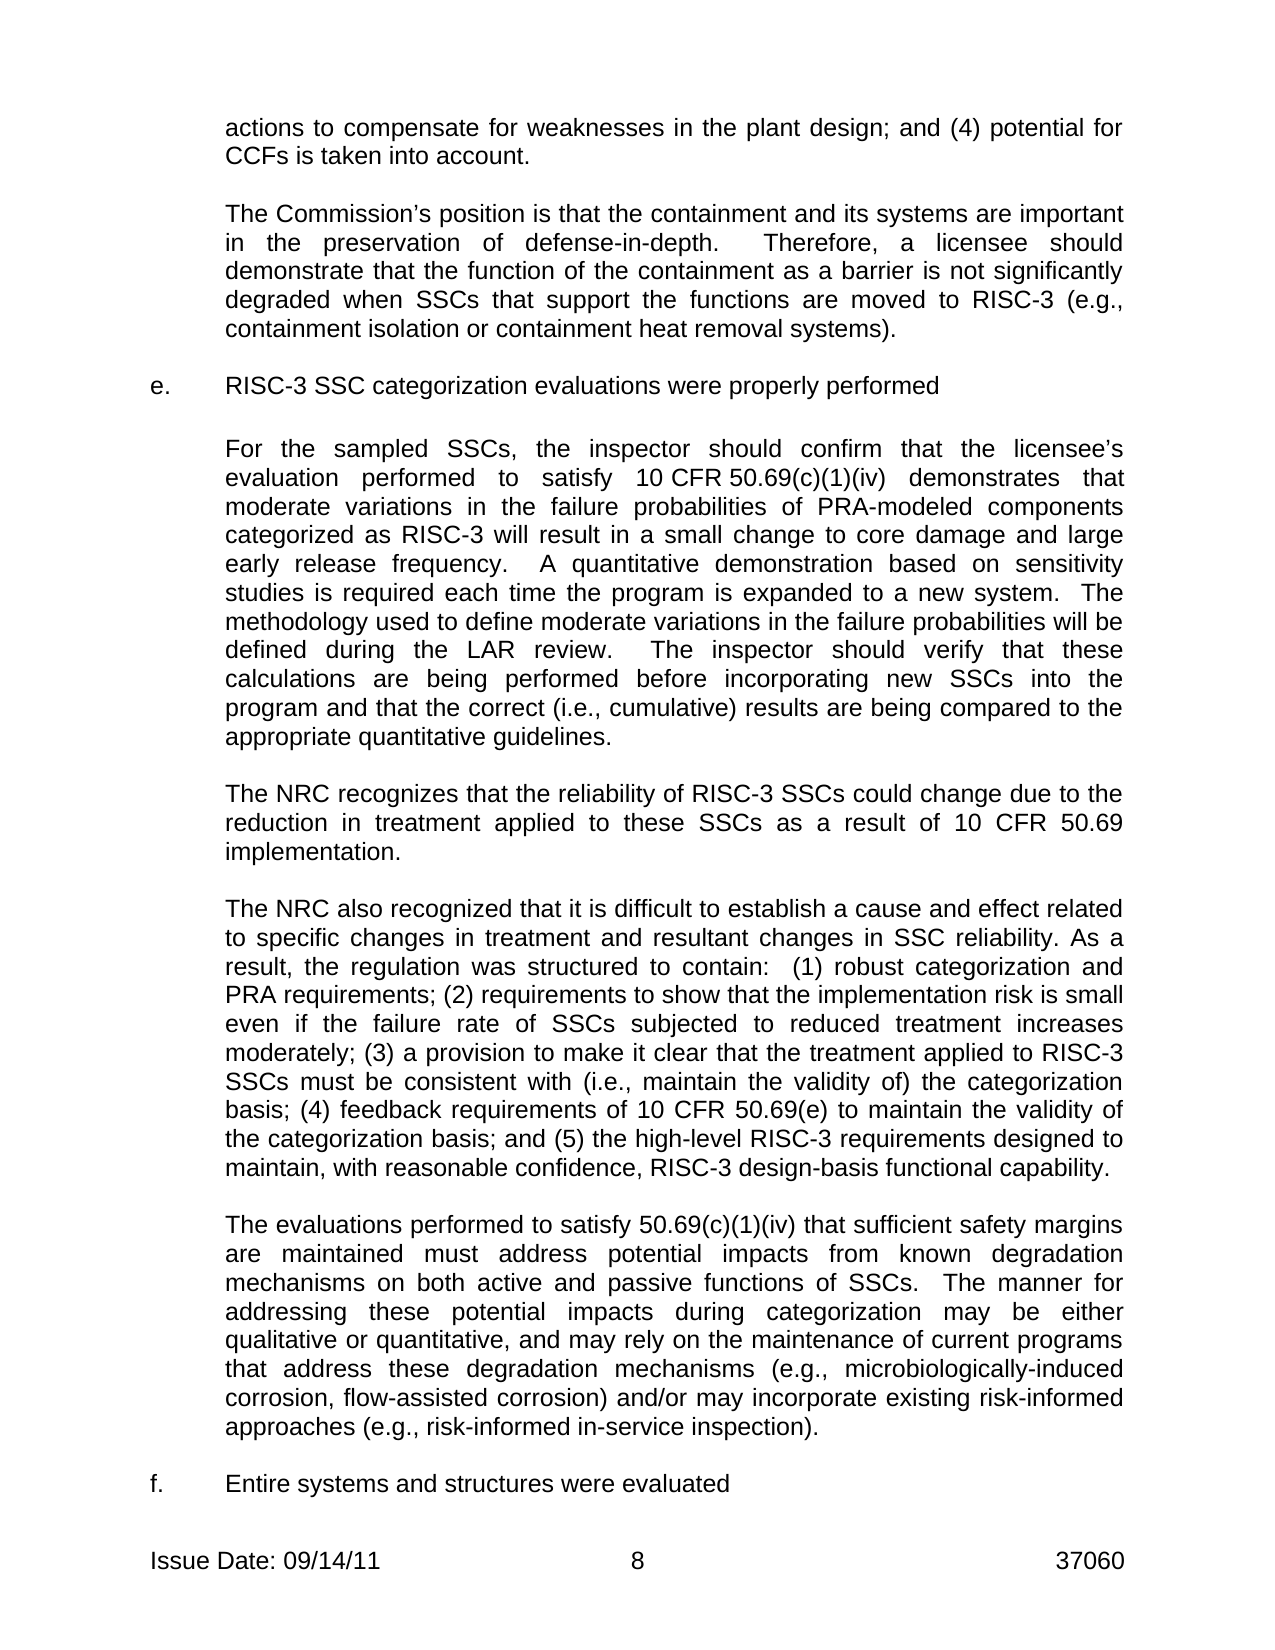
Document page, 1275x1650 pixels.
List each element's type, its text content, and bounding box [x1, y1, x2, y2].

text The evaluations performed to satisfy 50.69(c)(1)(iv) that sufficient safety margins are maintained must address potential impacts from known degradation mechanisms on both active and passive functions of SSCs. The manner for addressing these potential impacts during categorization may be either qualitative or quantitative, and may rely on the maintenance of current programs that address these degradation mechanisms (e.g., microbiologically-induced corrosion, flow-assisted corrosion) and/or may incorporate existing risk-informed approaches (e.g., risk-informed in-service inspection). [150, 1210, 1125, 1440]
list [225, 112, 1125, 170]
text The NRC recognizes that the reliability of RISC-3 SSCs could change due to the reduction in treatment applied to these SSCs as a result of 10 CFR 50.69 implementation. [150, 779, 1125, 865]
text The NRC also recognized that it is difficult to establish a cause and effect related to specific changes in treatment and resultant changes in SSC reliability. As a result, the regulation was structured to contain: (1) robust categorization and PRA requirements; (2) requirements to show that the implementation risk is small even if the failure rate of SSCs subjected to reduced treatment increases moderately; (3) a provision to make it clear that the treatment applied to RISC-3 SSCs must be consistent with (i.e., maintain the validity of) the categorization basis; (4) feedback requirements of 10 CFR 50.69(e) to maintain the validity of the categorization basis; and (5) the high-level RISC-3 requirements designed to maintain, with reasonable confidence, RISC-3 design-basis functional capability. [150, 894, 1125, 1182]
list RISC-3 SSC categorization evaluations were properly performed [150, 371, 1125, 400]
list The Commission’s position is that the containment and its systems are important in the preservation of defense-in-depth. Therefore, a licensee should demonstrate that the function of the containment as a barrier is not significantly degraded when SSCs that support the functions are moved to RISC-3 (e.g., containment isolation or containment heat removal systems). [225, 199, 1125, 342]
text For the sampled SSCs, the inspector should confirm that the licensee’s evaluation performed to satisfy 10 CFR 50.69(c)(1)(iv) demonstrates that moderate variations in the failure probabilities of PRA-modeled components categorized as RISC-3 will result in a small change to core damage and large early release frequency. A quantitative demonstration based on sensitivity studies is required each time the program is expanded to a new system. The methodology used to define moderate variations in the failure probabilities will be defined during the LAR review. The inspector should verify that these calculations are being performed before incorporating new SSCs into the program and that the correct (i.e., cumulative) results are being compared to the appropriate quantitative guidelines. [150, 434, 1125, 750]
list Entire systems and structures were evaluated [150, 1469, 1125, 1498]
